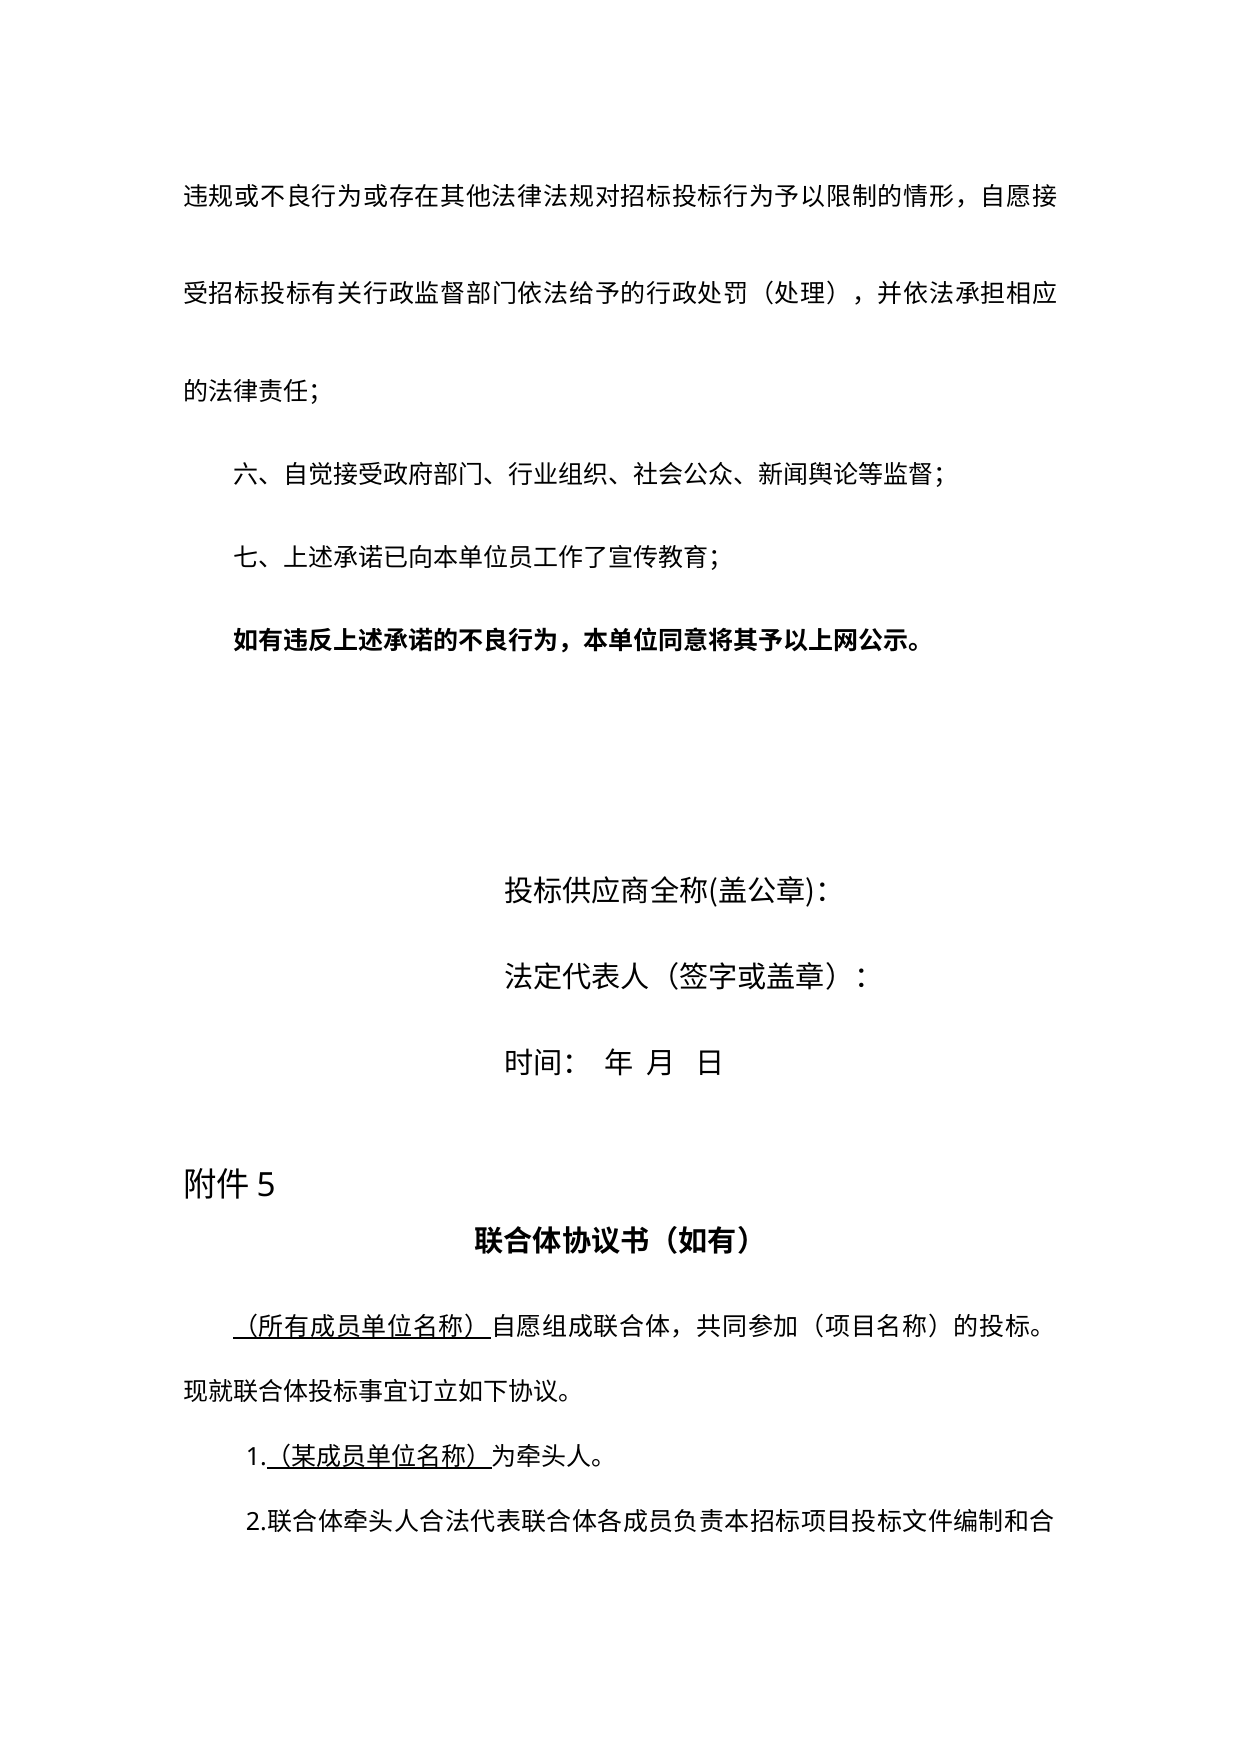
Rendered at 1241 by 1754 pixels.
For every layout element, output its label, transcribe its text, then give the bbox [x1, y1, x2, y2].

text 如有违反上述承诺的不良行为，本单位同意将其予以上网公示。 [183, 606, 1057, 671]
text 六、自觉接受政府部门、行业组织、社会公众、新闻舆论等监督； [183, 440, 1057, 505]
text 时间： 年 月 日 [183, 1028, 1057, 1093]
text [183, 162, 1057, 422]
text 七、上述承诺已向本单位员工作了宣传教育； [183, 523, 1057, 588]
text 联合体协议书（如有） [183, 1206, 1057, 1271]
text 附件5 [183, 1160, 1057, 1206]
text 法定代表人（签字或盖章）： [183, 942, 1057, 1007]
text 投标供应商全称(盖公章)： [183, 856, 1057, 921]
text （所有成员单位名称）自愿组成联合体，共同参加（项目名称）的投标。现就联合体投标事宜订立如下协议。 [183, 1292, 1057, 1422]
text 1.（某成员单位名称）为牵头人。 [183, 1422, 1057, 1487]
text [183, 1487, 1057, 1552]
